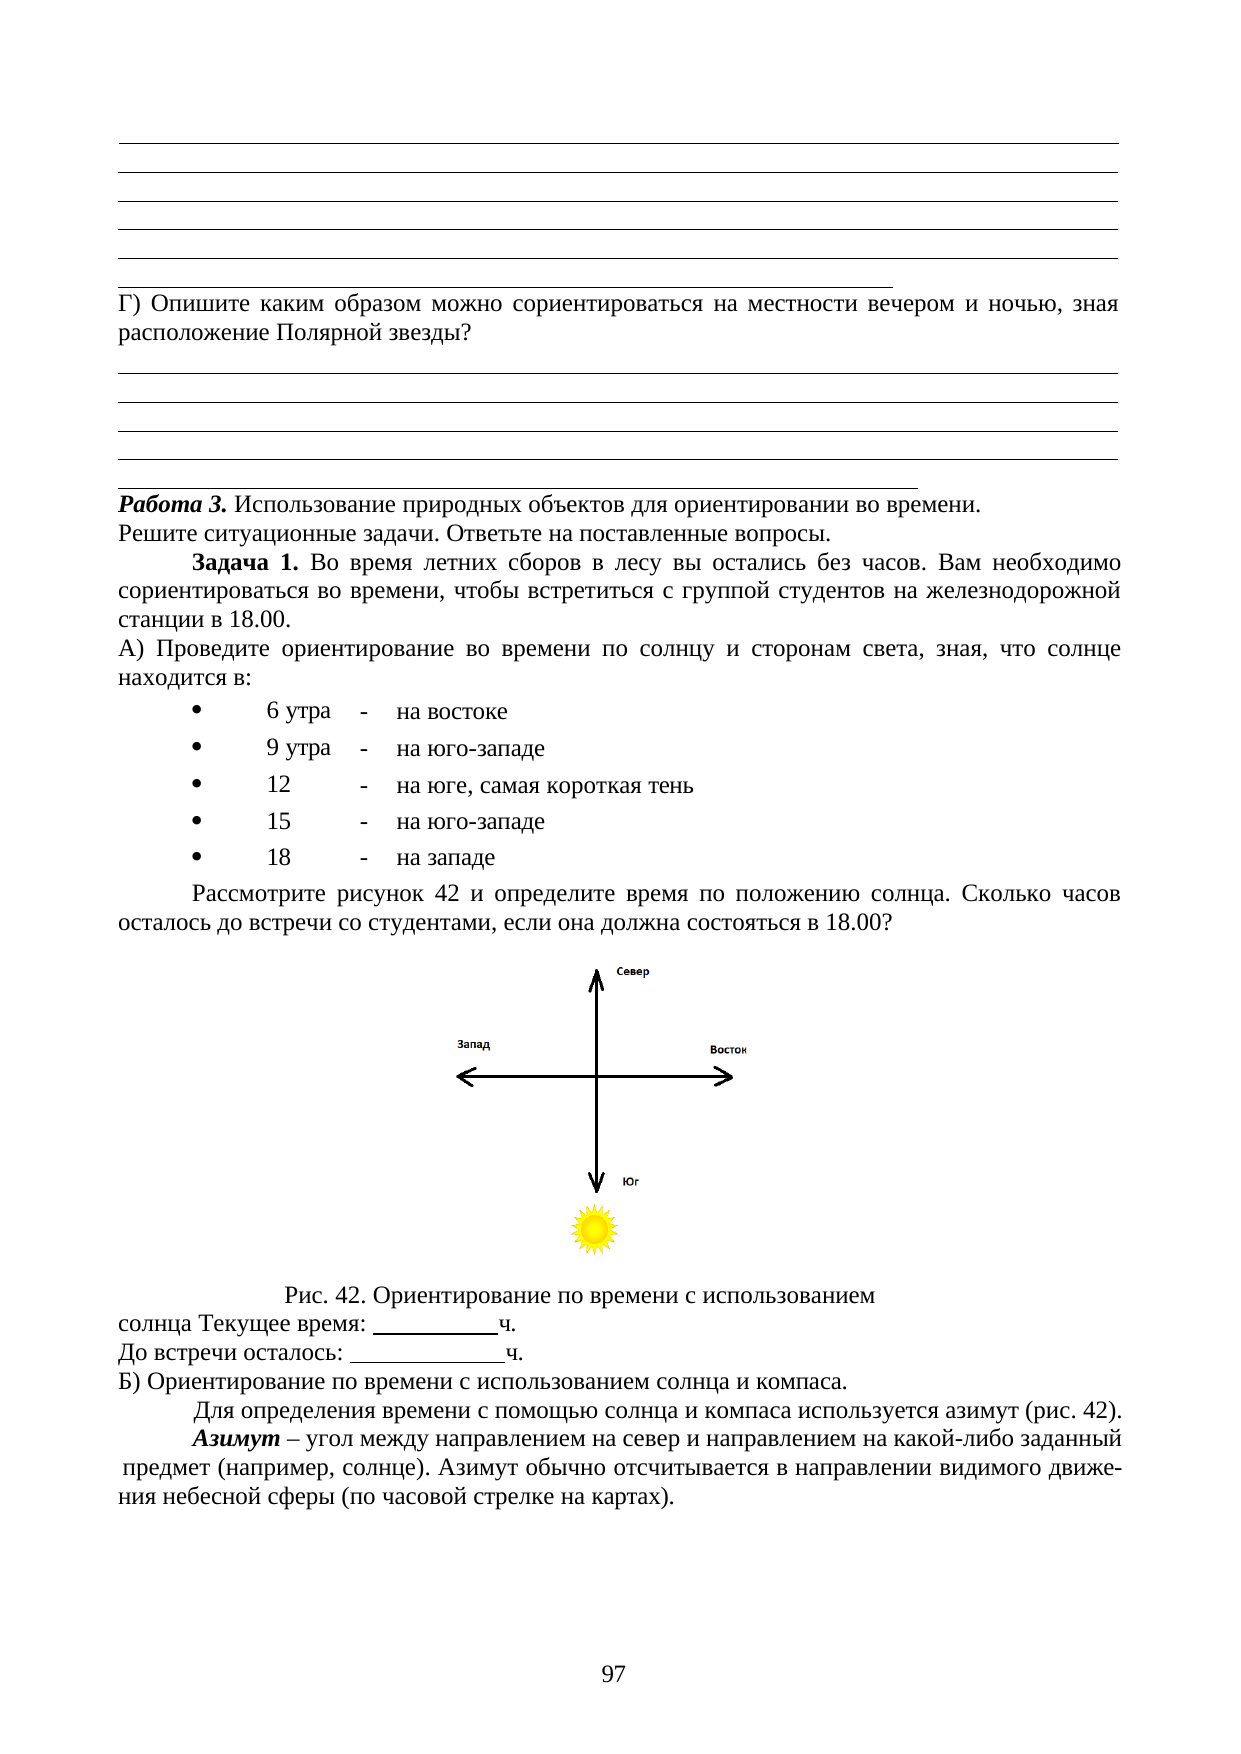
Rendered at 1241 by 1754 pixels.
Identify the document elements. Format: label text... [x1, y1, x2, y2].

text Г) Опишите каким образом можно сориентироваться на местности вечером и ночью, зная расположение Полярной звезды? [118, 285, 1153, 345]
text Для определения времени с помощью солнца и компаса используется азимут (рис. 42). Азимут – угол между направлением на север и направлением на какой-либо заданный предмет (например, солнце). Азимут обычно отсчитывается в направлении видимого движе- [118, 1395, 1122, 1481]
text А) Проведите ориентирование во времени по солнцу и сторонам света, зная, что солнце находится в: [118, 633, 1122, 691]
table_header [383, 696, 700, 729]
text Работа 3. Использование природных объектов для ориентировании во времени. Решите ситуационные задачи. Ответьте на поставленные вопросы. [118, 486, 982, 547]
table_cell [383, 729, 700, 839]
picture [456, 967, 747, 1255]
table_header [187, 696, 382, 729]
text Рассмотрите рисунок 42 и определите время по положению солнца. Сколько часов осталось до встречи со студентами, если она должна состояться в 18.00? [118, 878, 1122, 935]
text До встречи осталось: ч. [118, 1337, 1153, 1366]
text Задача 1. Во время летних сборов в лесу вы остались без часов. Вам необходимо сориентироваться во времени, чтобы встретиться с группой студентов на железнодорожной станции в 18.00. [118, 547, 1122, 633]
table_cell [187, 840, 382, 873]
text Б) Ориентирование по времени с использованием солнца и компаса. [118, 1366, 1153, 1395]
text ния небесной сферы (по часовой стрелке на картах). [118, 1481, 1153, 1510]
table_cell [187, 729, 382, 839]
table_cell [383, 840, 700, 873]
